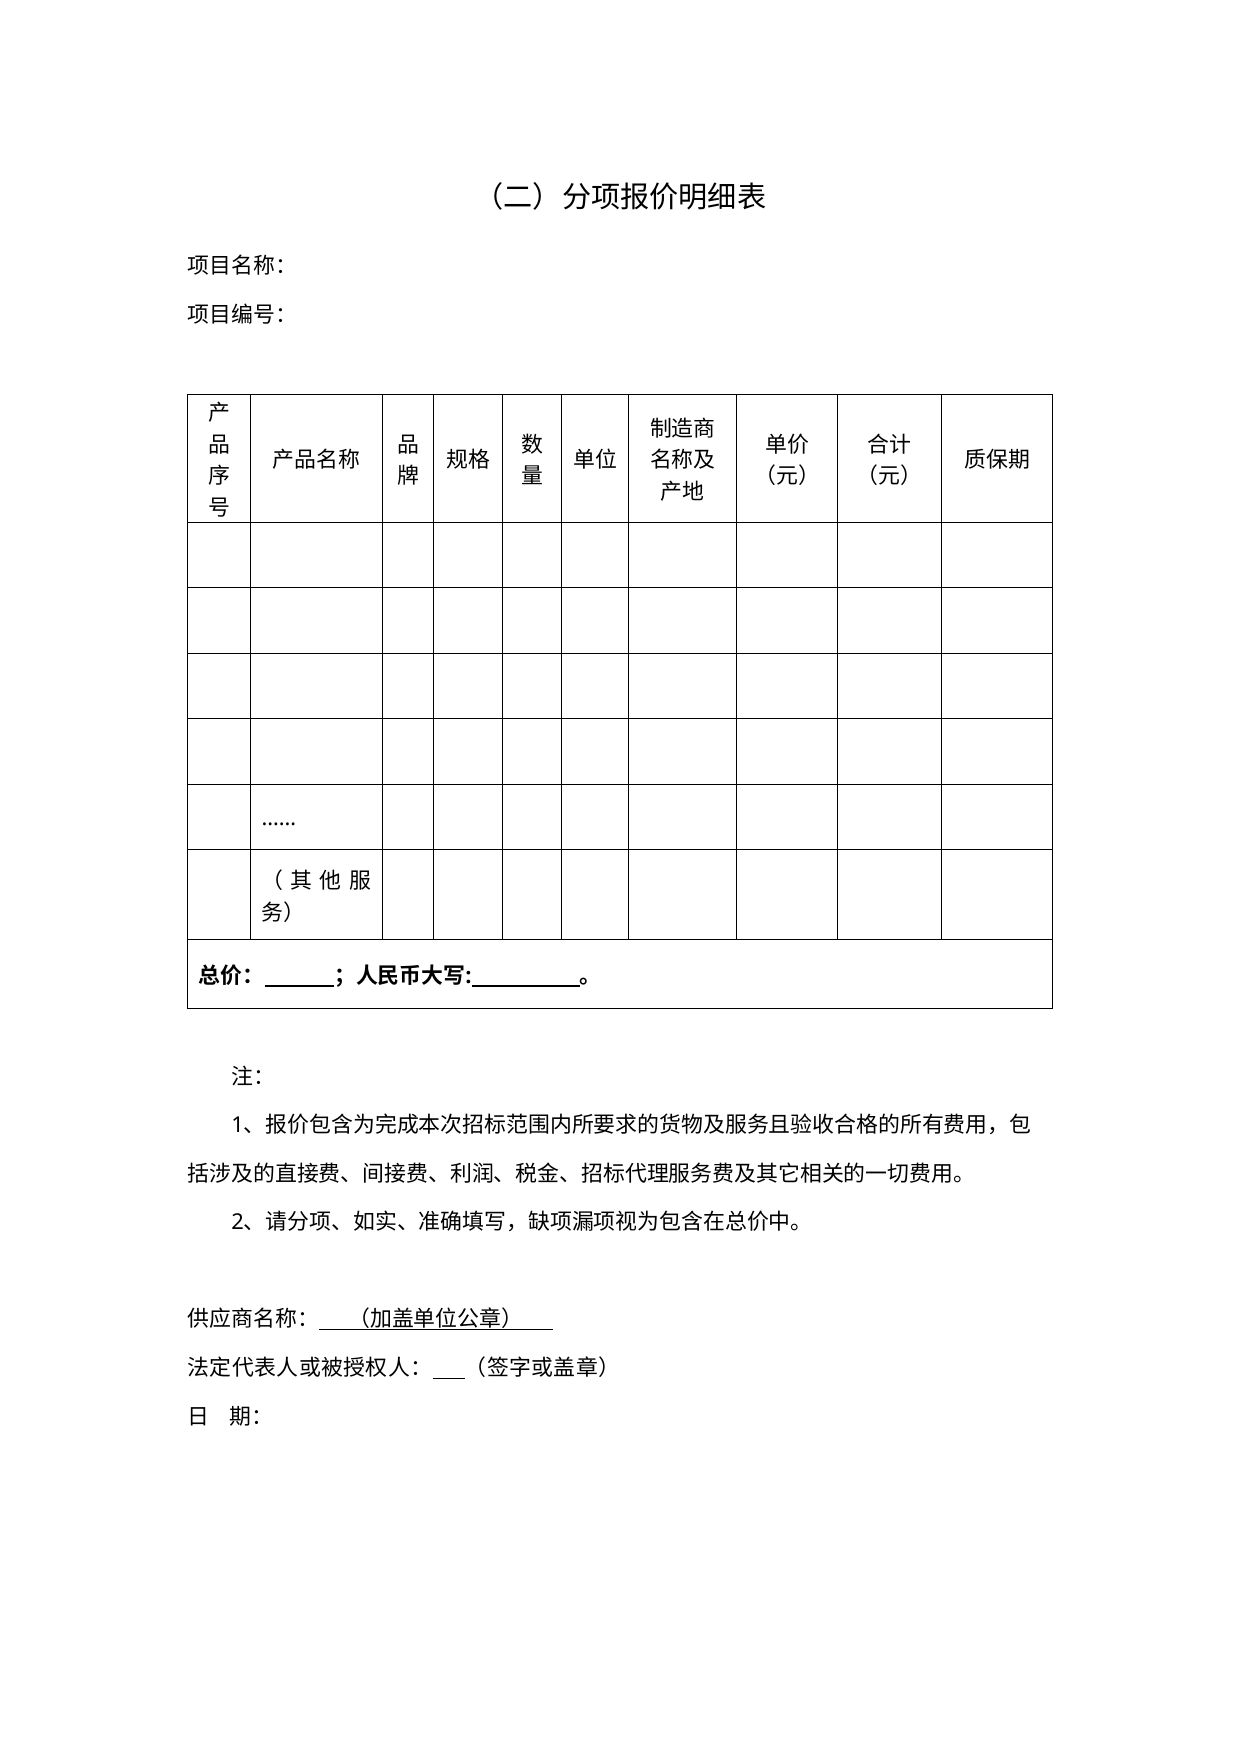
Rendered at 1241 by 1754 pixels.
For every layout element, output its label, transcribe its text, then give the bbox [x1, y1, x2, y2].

table_cell [503, 719, 561, 784]
table_cell [942, 654, 1052, 718]
table_cell [629, 785, 736, 849]
table_cell [838, 785, 941, 849]
text 供应商名称： （加盖单位公章） [187, 1301, 996, 1333]
table_cell [737, 654, 837, 718]
text 项目编号： [187, 296, 1053, 329]
table_cell [383, 654, 433, 718]
table_cell [383, 523, 433, 587]
table_cell [838, 523, 941, 587]
table_cell [503, 785, 561, 849]
table_cell [383, 588, 433, 653]
table_cell [434, 588, 502, 653]
table_cell [251, 654, 382, 718]
table_cell [737, 523, 837, 587]
table_cell [942, 785, 1052, 849]
table_cell [629, 719, 736, 784]
table_cell [562, 654, 628, 718]
table_cell [188, 588, 250, 653]
text 法定代表人或被授权人： （签字或盖章） [187, 1350, 1053, 1382]
table_cell [503, 654, 561, 718]
table_header 单价（元） [737, 395, 837, 522]
text （二）分项报价明细表 [187, 162, 1053, 227]
table_cell [629, 850, 736, 939]
table_cell [838, 654, 941, 718]
table_cell [942, 850, 1052, 939]
table_cell [434, 719, 502, 784]
table_cell [562, 523, 628, 587]
table_cell 总价： ；人民币大写: 。 [188, 940, 1052, 1008]
table_header 合计（元） [838, 395, 941, 522]
table_cell （其他服务） [251, 850, 382, 939]
table_cell [629, 654, 736, 718]
table_cell [434, 785, 502, 849]
table_header 数量 [503, 395, 561, 522]
table_cell [942, 523, 1052, 587]
table_cell [737, 785, 837, 849]
table_cell [838, 719, 941, 784]
table_header 质保期 [942, 395, 1052, 522]
table_cell [251, 719, 382, 784]
table_cell [838, 588, 941, 653]
table_cell [503, 850, 561, 939]
table_header 单位 [562, 395, 628, 522]
table_cell [562, 588, 628, 653]
table_header 品牌 [383, 395, 433, 522]
table_header 规格 [434, 395, 502, 522]
table_header 产品序号 [188, 395, 250, 522]
text 日 期： [187, 1399, 996, 1431]
table_cell [562, 719, 628, 784]
table_cell [251, 588, 382, 653]
table_cell [562, 785, 628, 849]
table_cell [188, 785, 250, 849]
table_cell [737, 850, 837, 939]
table_cell [503, 588, 561, 653]
table_cell [434, 654, 502, 718]
text 注： [187, 1009, 1053, 1091]
table_cell [629, 588, 736, 653]
table_cell [737, 588, 837, 653]
table_cell [188, 850, 250, 939]
table_cell [251, 523, 382, 587]
table_cell [838, 850, 941, 939]
table_cell [383, 719, 433, 784]
table_cell [942, 588, 1052, 653]
table_cell [942, 719, 1052, 784]
text 2、请分项、如实、准确填写，缺项漏项视为包含在总价中。 [187, 1204, 1053, 1236]
text 项目名称： [187, 248, 1053, 281]
table_cell [188, 523, 250, 587]
table_cell [383, 850, 433, 939]
table_cell …… [251, 785, 382, 849]
table_cell [434, 523, 502, 587]
table_cell [629, 523, 736, 587]
table_cell [188, 719, 250, 784]
table_cell [188, 654, 250, 718]
table_cell [383, 785, 433, 849]
table_cell [562, 850, 628, 939]
text 1、报价包含为完成本次招标范围内所要求的货物及服务且验收合格的所有费用，包括涉及的直接费、间接费、利润、税金、招标代理服务费及其它相关的一切费用。 [187, 1107, 1053, 1188]
table_header 产品名称 [251, 395, 382, 522]
table_cell [434, 850, 502, 939]
table_header 制造商名称及产地 [629, 395, 736, 522]
table_cell [503, 523, 561, 587]
table_cell [737, 719, 837, 784]
